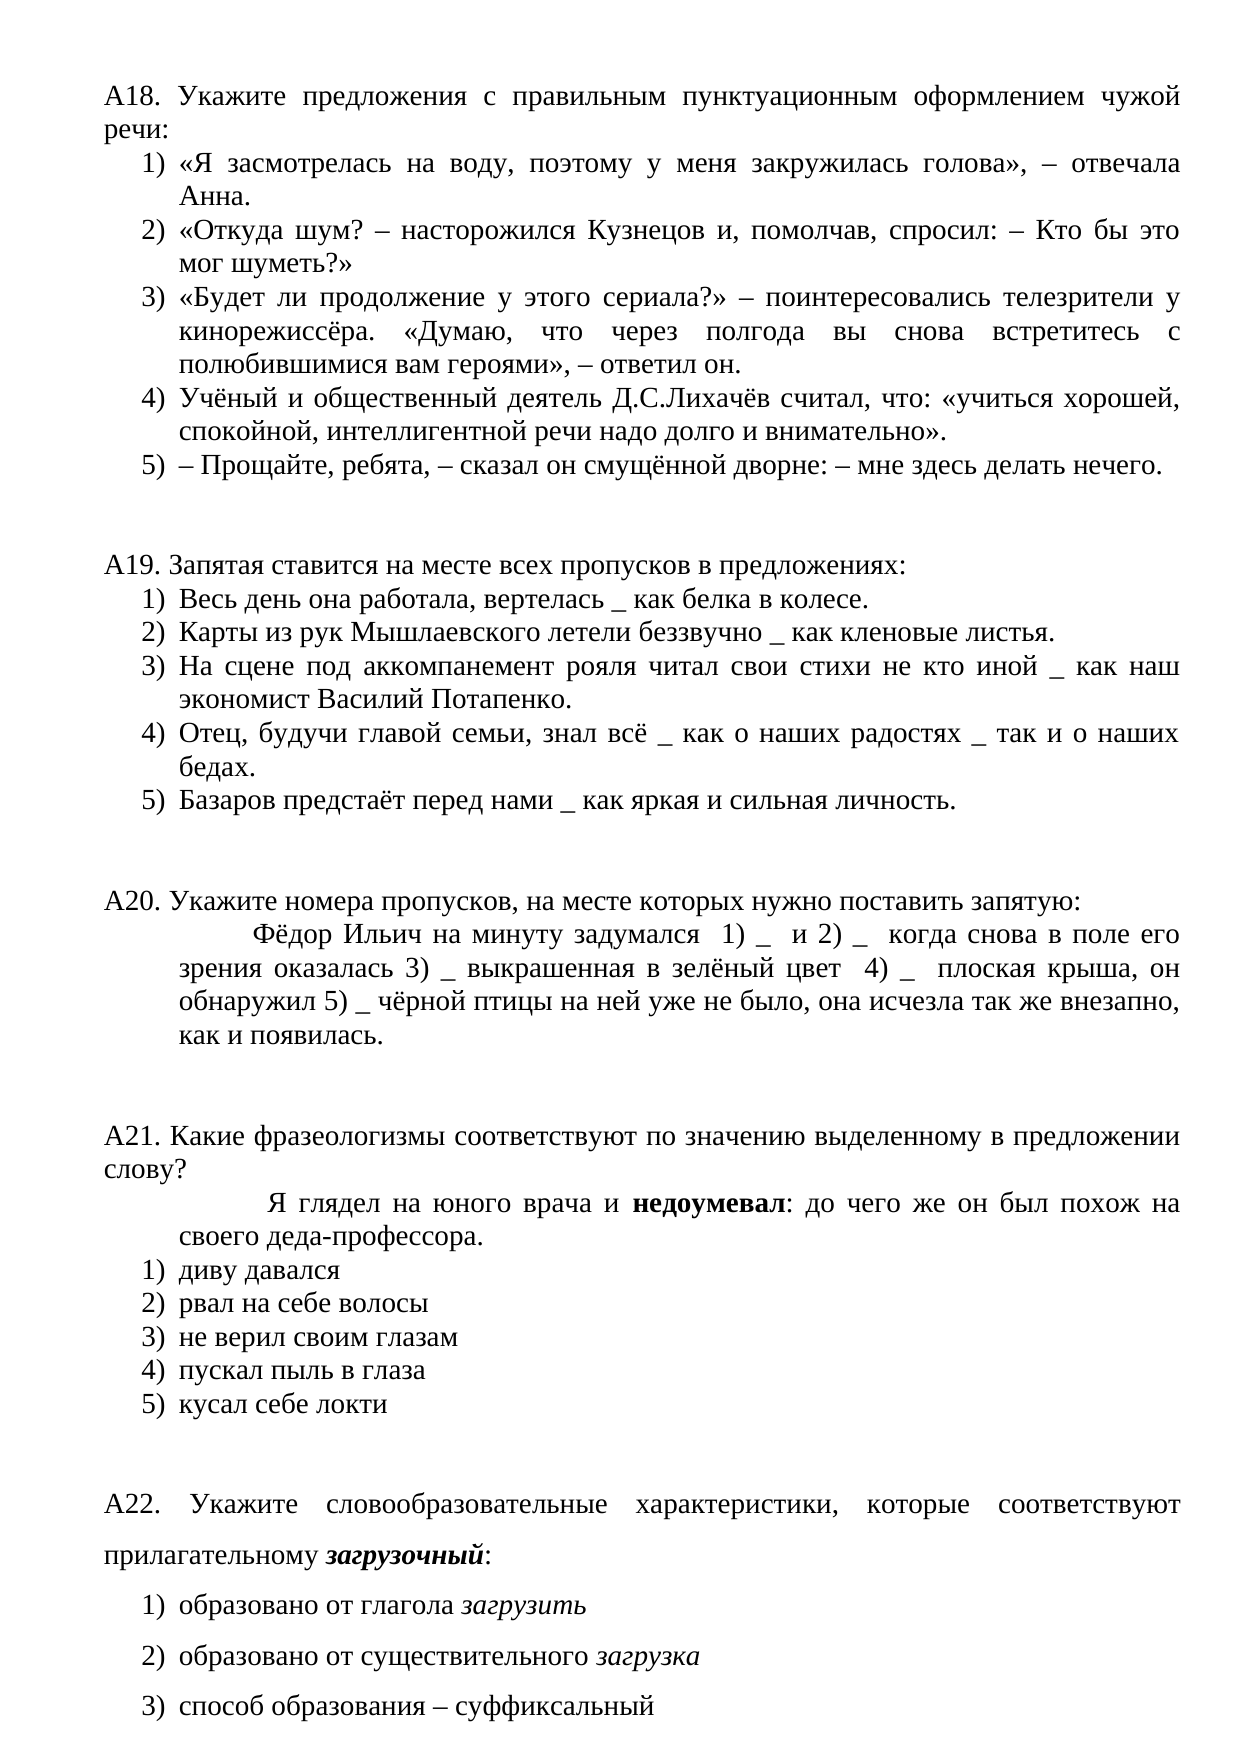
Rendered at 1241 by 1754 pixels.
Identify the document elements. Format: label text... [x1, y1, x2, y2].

text А19. Запятая ставится на месте всех пропусков в предложениях: [103, 547, 1181, 581]
text А22. Укажите словообразовательные характеристики, которые соответствуют прилагательному загрузочный: [103, 1487, 1181, 1571]
list На сцене под аккомпанемент рояля читал свои стихи не кто иной _ как наш экономист Василий Потапенко. [141, 648, 1181, 715]
text А21. Какие фразеологизмы соответствуют по значению выделенному в предложении слову? [103, 1118, 1181, 1185]
text Фёдор Ильич на минуту задумался 1) _ и 2) _ когда снова в поле его зрения оказалась 3) _ выкрашенная в зелёный цвет 4) _ плоская крыша, он обнаружил 5) _ чёрной птицы на ней уже не было, она исчезла так же внезапно, как и появилась. [178, 916, 1181, 1051]
list Отец, будучи главой семьи, знал всё _ как о наших радостях _ так и о наших бедах. [141, 715, 1181, 782]
list – Прощайте, ребята, – сказал он смущённой дворне: – мне здесь делать нечего. [141, 447, 1181, 480]
list Весь день она работала, вертелась _ как белка в колесе. [141, 581, 1181, 614]
list «Я засмотрелась на воду, поэтому у меня закружилась голова», – отвечала Анна. [141, 145, 1181, 212]
list Учёный и общественный деятель Д.С.Лихачёв считал, что: «учиться хорошей, спокойной, интеллигентной речи надо долго и внимательно». [141, 380, 1181, 447]
list образовано от существительного загрузка [141, 1638, 1181, 1671]
list пускал пыль в глаза [141, 1352, 1181, 1386]
text А18. Укажите предложения с правильным пунктуационным оформлением чужой речи: [103, 78, 1181, 145]
list не верил своим глазам [141, 1319, 1181, 1352]
list кусал себе локти [141, 1386, 1181, 1419]
list рвал на себе волосы [141, 1285, 1181, 1319]
list образовано от глагола загрузить [141, 1587, 1181, 1621]
list «Откуда шум? – насторожился Кузнецов и, помолчав, спросил: – Кто бы это мог шуметь?» [141, 212, 1181, 279]
text Я глядел на юного врача и недоумевал: до чего же он был похож на своего деда-профессора. [178, 1185, 1181, 1252]
list диву давался [141, 1252, 1181, 1285]
list Карты из рук Мышлаевского летели беззвучно _ как кленовые листья. [141, 614, 1181, 648]
text А20. Укажите номера пропусков, на месте которых нужно поставить запятую: [103, 883, 1181, 916]
list «Будет ли продолжение у этого сериала?» – поинтересовались телезрители у кинорежиссёра. «Думаю, что через полгода вы снова встретитесь с полюбившимися вам героями», – ответил он. [141, 279, 1181, 380]
list способ образования – суффиксальный [141, 1688, 1181, 1721]
list Базаров предстаёт перед нами _ как яркая и сильная личность. [141, 782, 1181, 816]
